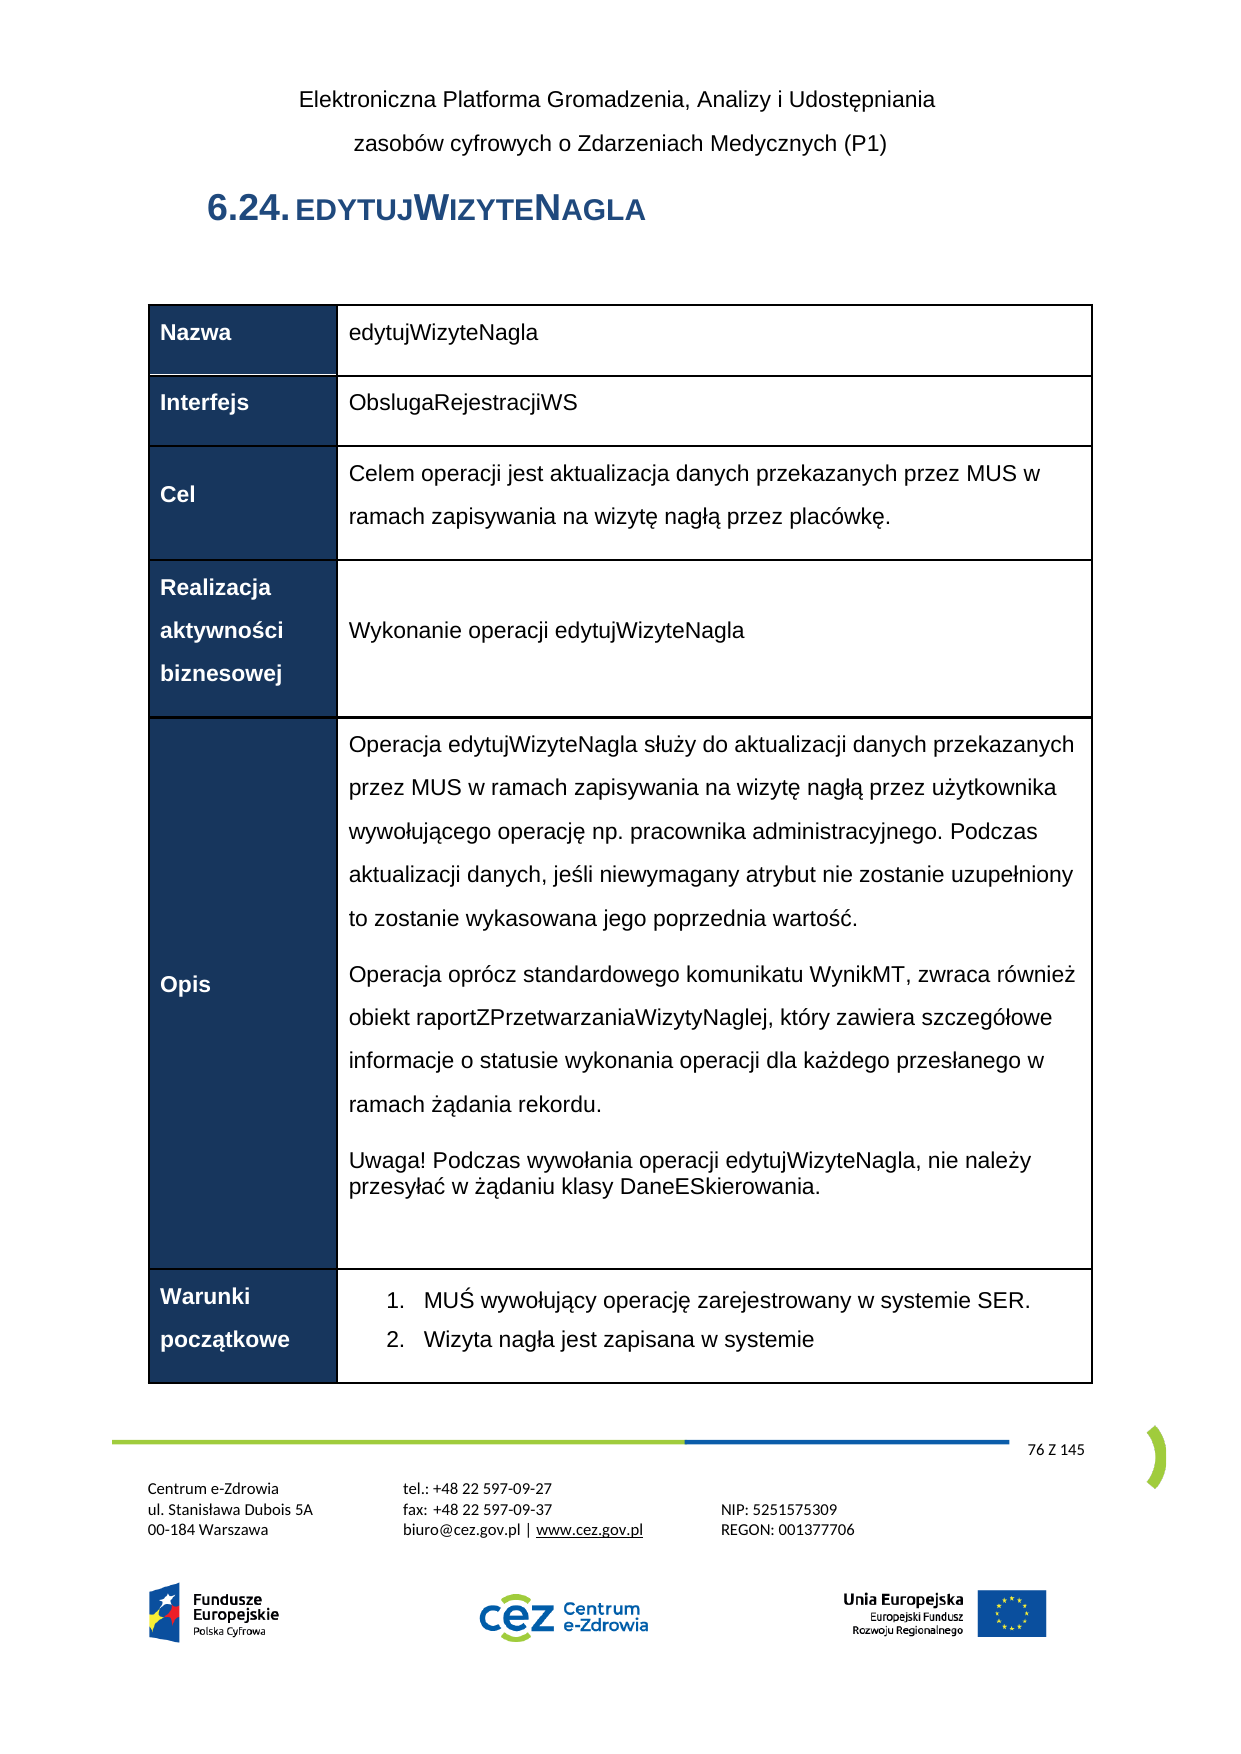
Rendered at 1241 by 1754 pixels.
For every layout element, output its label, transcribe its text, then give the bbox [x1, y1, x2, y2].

table_header Nazwa [150, 306, 336, 374]
subtitle edytujWizyteNagla [207, 186, 1093, 229]
table_cell Warunki początkowe [150, 1270, 336, 1382]
picture [835, 1588, 1055, 1638]
table_cell Operacja edytujWizyteNagla służy do aktualizacji danych przekazanych przez MUS w ramach zapisywania na wizytę nagłą przez użytkownika wywołującego operację np. pracownika administracyjnego. Podczas aktualizacji danych, jeśli niewymagany atrybut nie zostanie uzupełniony to zostanie wykasowana jego poprzednia wartość. Operacja oprócz standardowego komunikatu WynikMT, zwraca również obiekt raportZPrzetwarzaniaWizytyNaglej, który zawiera szczegółowe informacje o statusie wykonania operacji dla każdego przesłanego w ramach żądania rekordu. Uwaga! Podczas wywołania operacji edytujWizyteNagla, nie należy przesyłać w żądaniu klasy DaneESkierowania. [338, 719, 1091, 1268]
table_cell Cel [150, 447, 336, 559]
table_cell Wykonanie operacji edytujWizyteNagla [338, 561, 1091, 716]
table_header edytujWizyteNagla [338, 306, 1091, 374]
picture [1146, 1425, 1167, 1489]
picture [477, 1594, 649, 1642]
table_cell Opis [150, 719, 336, 1268]
table_cell Realizacja aktywności biznesowej [150, 561, 336, 716]
table_cell Interfejs [150, 377, 336, 445]
picture [142, 1580, 285, 1645]
table_cell Celem operacji jest aktualizacja danych przekazanych przez MUS w ramach zapisywania na wizytę nagłą przez placówkę. [338, 447, 1091, 559]
table_cell MUŚ wywołujący operację zarejestrowany w systemie SER. Wizyta nagła jest zapisana w systemie [338, 1270, 1091, 1382]
table_cell ObslugaRejestracjiWS [338, 377, 1091, 445]
